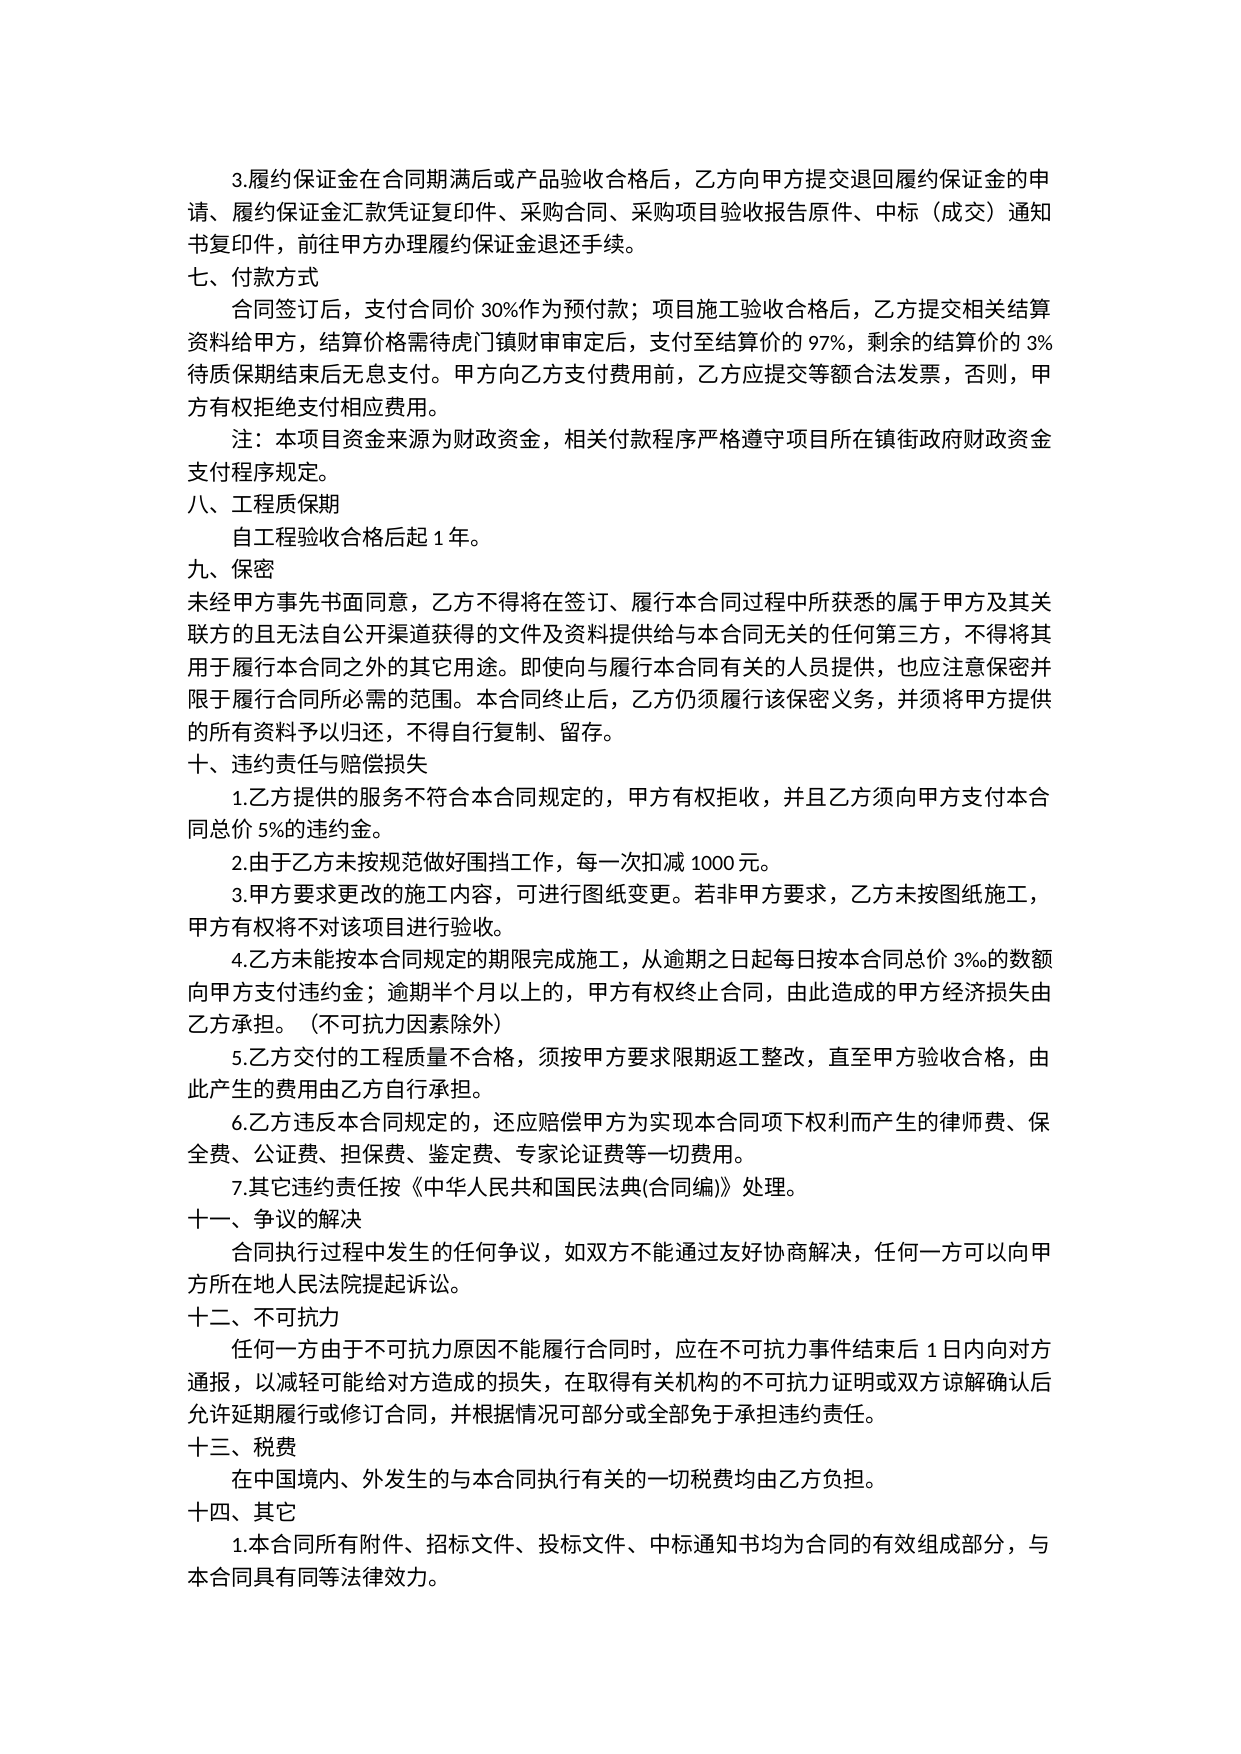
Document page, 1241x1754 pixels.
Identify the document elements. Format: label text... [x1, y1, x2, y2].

text 未经甲方事先书面同意，乙方不得将在签订、履行本合同过程中所获悉的属于甲方及其关联方的且无法自公开渠道获得的文件及资料提供给与本合同无关的任何第三方，不得将其用于履行本合同之外的其它用途。即使向与履行本合同有关的人员提供，也应注意保密并限于履行合同所必需的范围。本合同终止后，乙方仍须履行该保密义务，并须将甲方提供的所有资料予以归还，不得自行复制、留存。 [187, 584, 1053, 747]
text 十四、其它 [187, 1494, 1053, 1527]
text 自工程验收合格后起1年。 [187, 519, 1053, 552]
text 十一、争议的解决 [187, 1202, 1053, 1234]
text 九、保密 [187, 552, 1053, 584]
text 八、工程质保期 [187, 487, 1053, 519]
text 十二、不可抗力 [187, 1299, 1053, 1332]
text 7.其它违约责任按《中华人民共和国民法典(合同编)》处理。 [187, 1169, 1053, 1202]
text 任何一方由于不可抗力原因不能履行合同时，应在不可抗力事件结束后1日内向对方通报，以减轻可能给对方造成的损失，在取得有关机构的不可抗力证明或双方谅解确认后，允许延期履行或修订合同，并根据情况可部分或全部免于承担违约责任。 [187, 1332, 1053, 1429]
text 十三、税费 [187, 1429, 1053, 1462]
text 十、违约责任与赔偿损失 [187, 747, 1053, 779]
text 在中国境内、外发生的与本合同执行有关的一切税费均由乙方负担。 [187, 1462, 1053, 1494]
text 七、付款方式 [187, 259, 1053, 292]
text 5.乙方交付的工程质量不合格，须按甲方要求限期返工整改，直至甲方验收合格，由此产生的费用由乙方自行承担。 [187, 1039, 1053, 1104]
text 2.由于乙方未按规范做好围挡工作，每一次扣减1000元。 [187, 844, 1053, 877]
text 1.乙方提供的服务不符合本合同规定的，甲方有权拒收，并且乙方须向甲方支付本合同总价5%的违约金。 [187, 779, 1053, 844]
text 4.乙方未能按本合同规定的期限完成施工，从逾期之日起每日按本合同总价3‰的数额向甲方支付违约金；逾期半个月以上的，甲方有权终止合同，由此造成的甲方经济损失由乙方承担。（不可抗力因素除外） [187, 942, 1053, 1039]
text 6.乙方违反本合同规定的，还应赔偿甲方为实现本合同项下权利而产生的律师费、保全费、公证费、担保费、鉴定费、专家论证费等一切费用。 [187, 1104, 1053, 1169]
text 合同执行过程中发生的任何争议，如双方不能通过友好协商解决，任何一方可以向甲方所在地人民法院提起诉讼。 [187, 1234, 1053, 1299]
text 合同签订后，支付合同价30%作为预付款；项目施工验收合格后，乙方提交相关结算资料给甲方，结算价格需待虎门镇财审审定后，支付至结算价的97%，剩余的结算价的3%待质保期结束后无息支付。甲方向乙方支付费用前，乙方应提交等额合法发票，否则，甲方有权拒绝支付相应费用。 [187, 292, 1053, 422]
text 3.甲方要求更改的施工内容，可进行图纸变更。若非甲方要求，乙方未按图纸施工，甲方有权将不对该项目进行验收。 [187, 877, 1053, 942]
text 注：本项目资金来源为财政资金，相关付款程序严格遵守项目所在镇街政府财政资金支付程序规定。 [187, 422, 1053, 487]
text 1.本合同所有附件、招标文件、投标文件、中标通知书均为合同的有效组成部分，与本合同具有同等法律效力。 [187, 1527, 1053, 1592]
text 3.履约保证金在合同期满后或产品验收合格后，乙方向甲方提交退回履约保证金的申请、履约保证金汇款凭证复印件、采购合同、采购项目验收报告原件、中标（成交）通知书复印件，前往甲方办理履约保证金退还手续。 [187, 162, 1053, 259]
